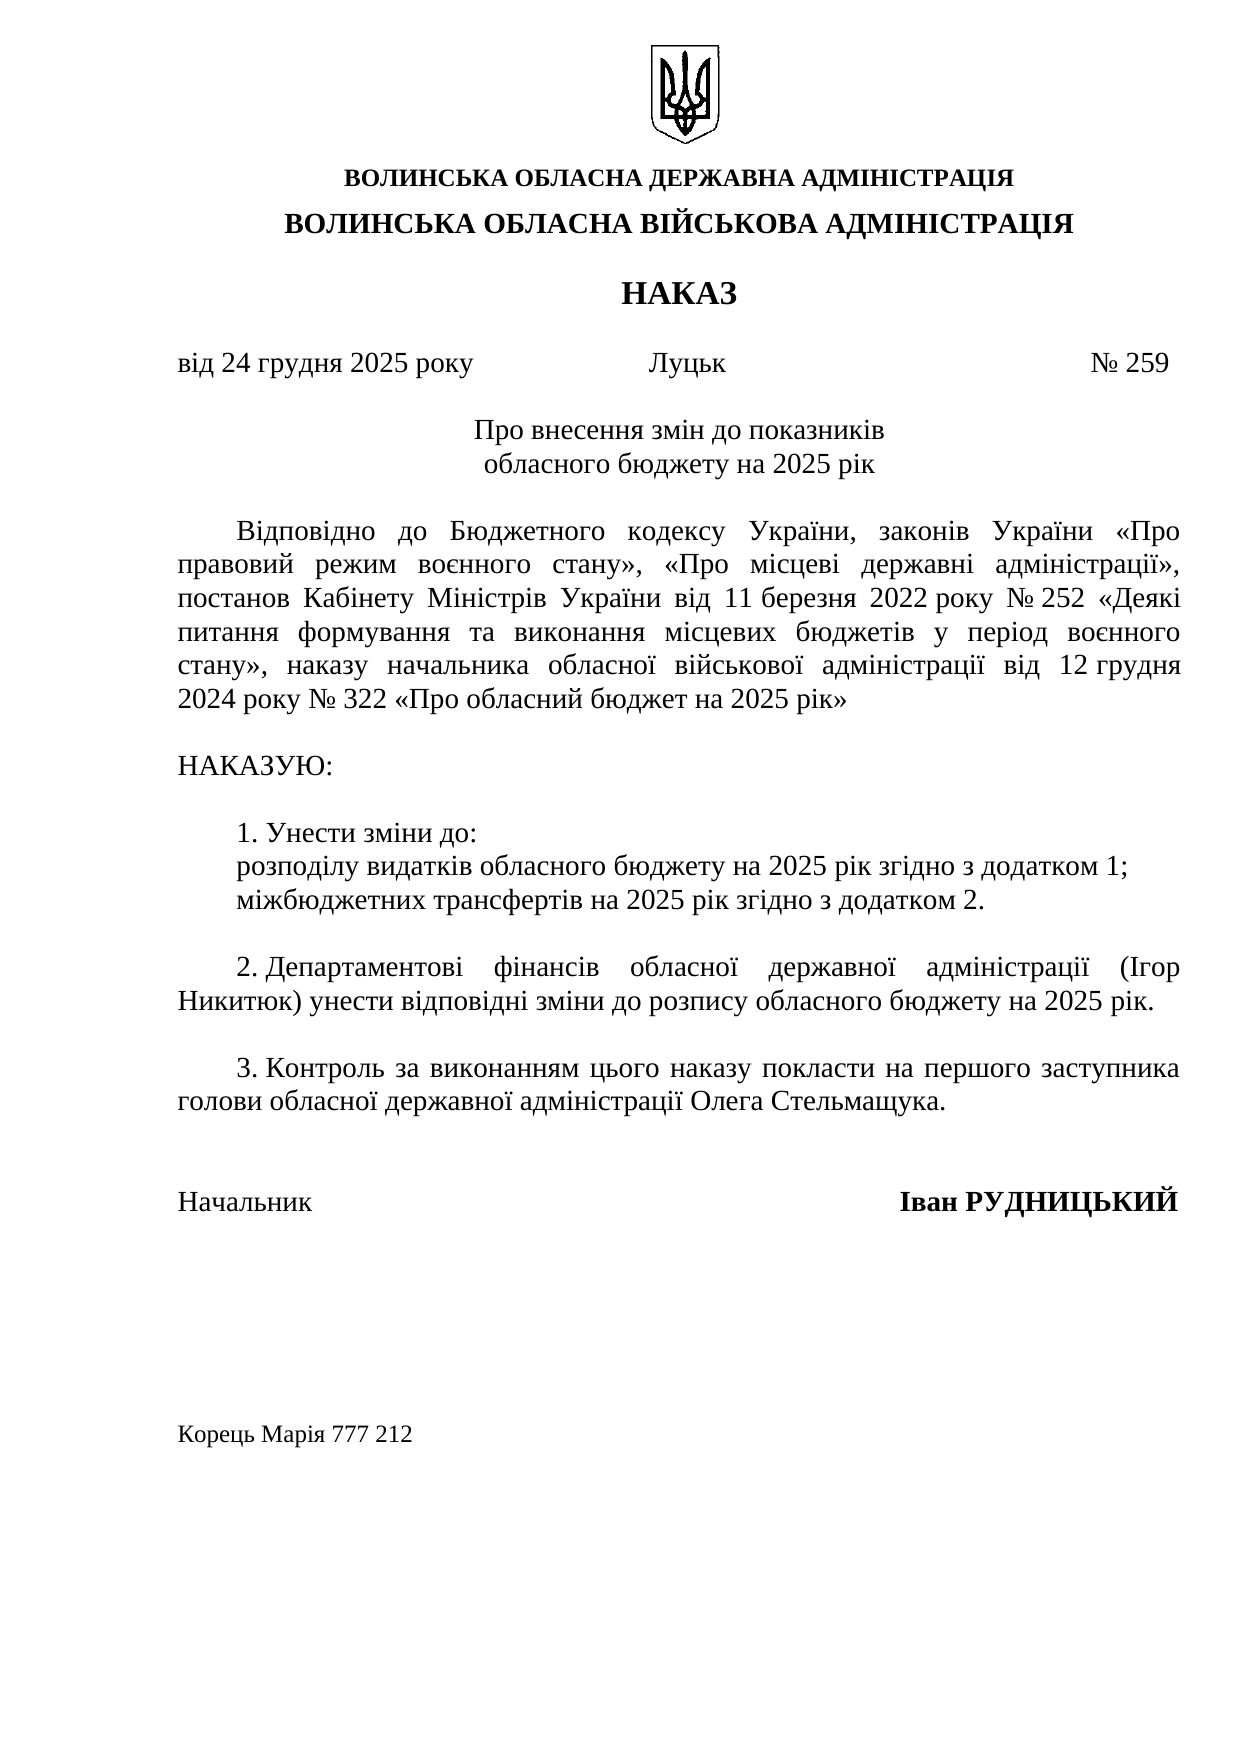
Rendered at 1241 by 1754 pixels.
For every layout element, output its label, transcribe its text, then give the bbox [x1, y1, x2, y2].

text розподілу видатків обласного бюджету на 2025 рік згідно з додатком 1; [177, 848, 1181, 882]
text Про внесення змін до показників [177, 412, 1181, 446]
text ВОЛИНСЬКА ОБЛАСНА ВІЙСЬКОВА АДМІНІСТРАЦІЯ [177, 206, 1181, 240]
subtitle ВОЛИНСЬКА ОБЛАСНА ДЕРЖАВНА АДМІНІСТРАЦІЯ [177, 163, 1181, 192]
text Начальник Іван РУДНИЦЬКИЙ [177, 1184, 1181, 1217]
picture [650, 44, 720, 144]
text Відповідно до Бюджетного кодексу України, законів України «Про правовий режим воєнного стану», «Про місцеві державні адміністрації», постанов Кабінету Міністрів України від 11 березня 2022 року № 252 «Деякі питання формування та виконання місцевих бюджетів у період воєнного стану», наказу начальника обласної військової адміністрації від 12 грудня 2024 року № 322 «Про обласний бюджет на 2025 рік» [177, 513, 1181, 714]
text міжбюджетних трансфертів на 2025 рік згідно з додатком 2. [177, 882, 1181, 916]
text від 24 грудня 2025 року Луцьк № 259 [177, 345, 1181, 379]
text НАКАЗУЮ: [177, 748, 1181, 781]
text 2. Департаментові фінансів обласної державної адміністрації (Ігор Никитюк) унести відповідні зміни до розпису обласного бюджету на 2025 рік. [177, 949, 1181, 1016]
text 1. Унести зміни до: [177, 815, 1181, 848]
text Корець Марія 777 212 [177, 1419, 1181, 1447]
text 3. Контроль за виконанням цього наказу покласти на першого заступника голови обласної державної адміністрації Олега Стельмащука. [177, 1050, 1181, 1117]
text обласного бюджету на 2025 рік [177, 446, 1181, 479]
text НАКАЗ [177, 273, 1181, 312]
